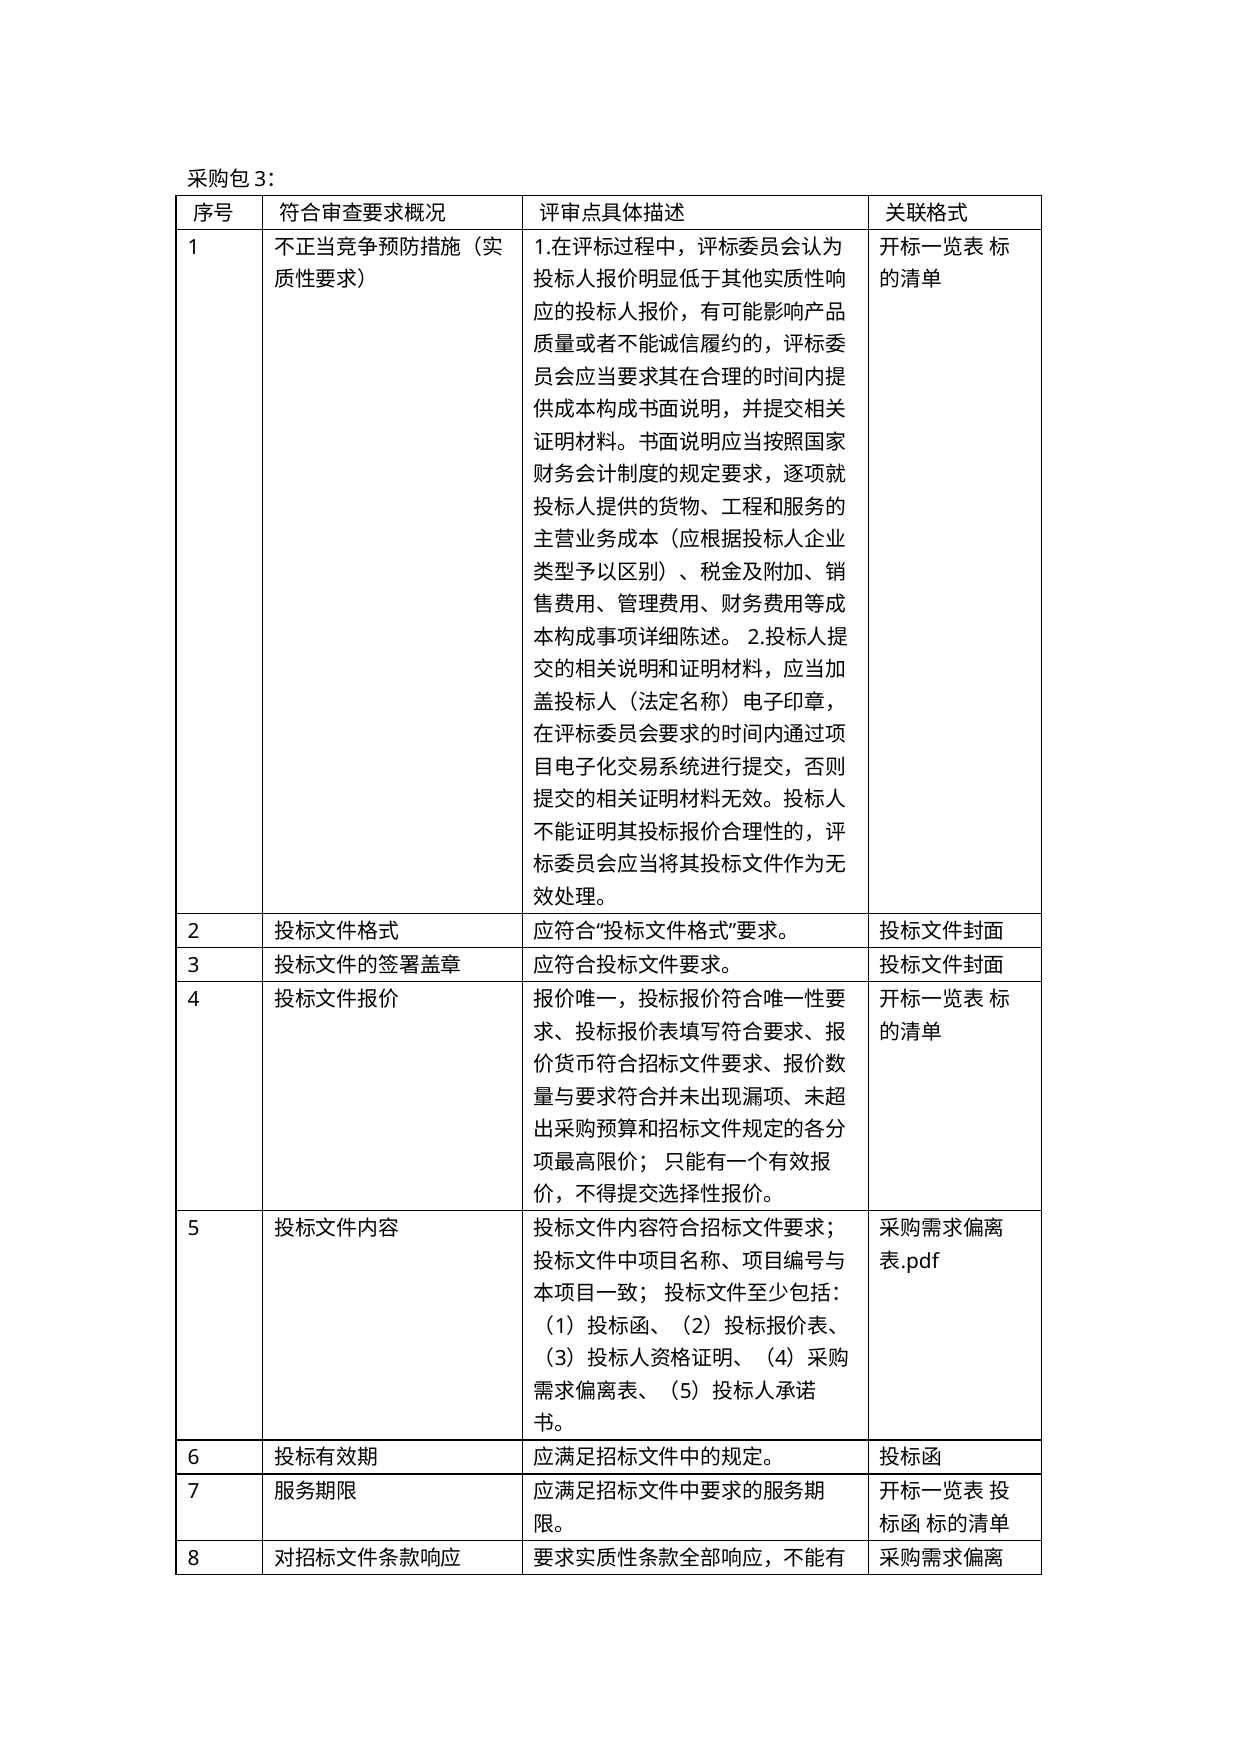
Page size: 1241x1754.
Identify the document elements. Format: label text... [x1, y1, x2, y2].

table_cell 开标一览表 标的清单 [869, 982, 1041, 1210]
table_cell 投标文件内容 [263, 1211, 522, 1439]
table_cell 开标一览表 投标函 标的清单 [869, 1475, 1041, 1539]
table_cell 投标文件的签署盖章 [263, 948, 522, 981]
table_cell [523, 1541, 868, 1573]
table_cell 1.在评标过程中，评标委员会认为投标人报价明显低于其他实质性响应的投标人报价，有可能影响产品质量或者不能诚信履约的，评标委员会应当要求其在合理的时间内提供成本构成书面说明，并提交相关证明材料。书面说明应当按照国家财务会计制度的规定要求，逐项就投标人提供的货物、工程和服务的主营业务成本（应根据投标人企业类型予以区别）、税金及附加、销售费用、管理费用、财务费用等成本构成事项详细陈述。 2.投标人提交的相关说明和证明材料，应当加盖投标人（法定名称）电子印章，在评标委员会要求的时间内通过项目电子化交易系统进行提交，否则提交的相关证明材料无效。投标人不能证明其投标报价合理性的，评标委员会应当将其投标文件作为无效处理。 [523, 230, 868, 913]
table_cell 投标函 [869, 1441, 1041, 1473]
table_cell 投标文件报价 [263, 982, 522, 1210]
table_cell 采购需求偏离表.pdf [869, 1211, 1041, 1439]
table_cell 8 [177, 1541, 262, 1573]
table_cell 投标文件格式 [263, 914, 522, 947]
table_header 符合审查要求概况 [263, 196, 522, 228]
table_cell 采购需求偏离表.pdf [869, 1541, 1041, 1573]
table_cell 应满足招标文件中的规定。 [523, 1441, 868, 1473]
table_cell 投标文件内容符合招标文件要求； 投标文件中项目名称、项目编号与本项目一致； 投标文件至少包括：（1）投标函、（2）投标报价表、（3）投标人资格证明、（4）采购需求偏离表、（5）投标人承诺书。 [523, 1211, 868, 1439]
table_cell 7 [177, 1475, 262, 1539]
table_cell 1 [177, 230, 262, 913]
table_header 评审点具体描述 [523, 196, 868, 228]
table_cell 5 [177, 1211, 262, 1439]
table_cell 投标文件封面 [869, 948, 1041, 981]
table_cell 4 [177, 982, 262, 1210]
table_cell 投标文件封面 [869, 914, 1041, 947]
table_cell 应符合投标文件要求。 [523, 948, 868, 981]
table_cell 应符合“投标文件格式”要求。 [523, 914, 868, 947]
table_cell 服务期限 [263, 1475, 522, 1539]
table_cell 2 [177, 914, 262, 947]
table_cell 开标一览表 标的清单 [869, 230, 1041, 913]
table_cell 3 [177, 948, 262, 981]
table_header 关联格式 [869, 196, 1041, 228]
table_header 序号 [177, 196, 262, 228]
table_cell 报价唯一，投标报价符合唯一性要求、投标报价表填写符合要求、报价货币符合招标文件要求、报价数量与要求符合并未出现漏项、未超出采购预算和招标文件规定的各分项最高限价； 只能有一个有效报价，不得提交选择性报价。 [523, 982, 868, 1210]
table_cell 不正当竞争预防措施（实质性要求） [263, 230, 522, 913]
table_cell 投标有效期 [263, 1441, 522, 1473]
text 采购包3： [187, 162, 1053, 194]
table_cell 应满足招标文件中要求的服务期限。 [523, 1475, 868, 1539]
table_cell 6 [177, 1441, 262, 1473]
table_cell 对招标文件条款响应 [263, 1541, 522, 1573]
